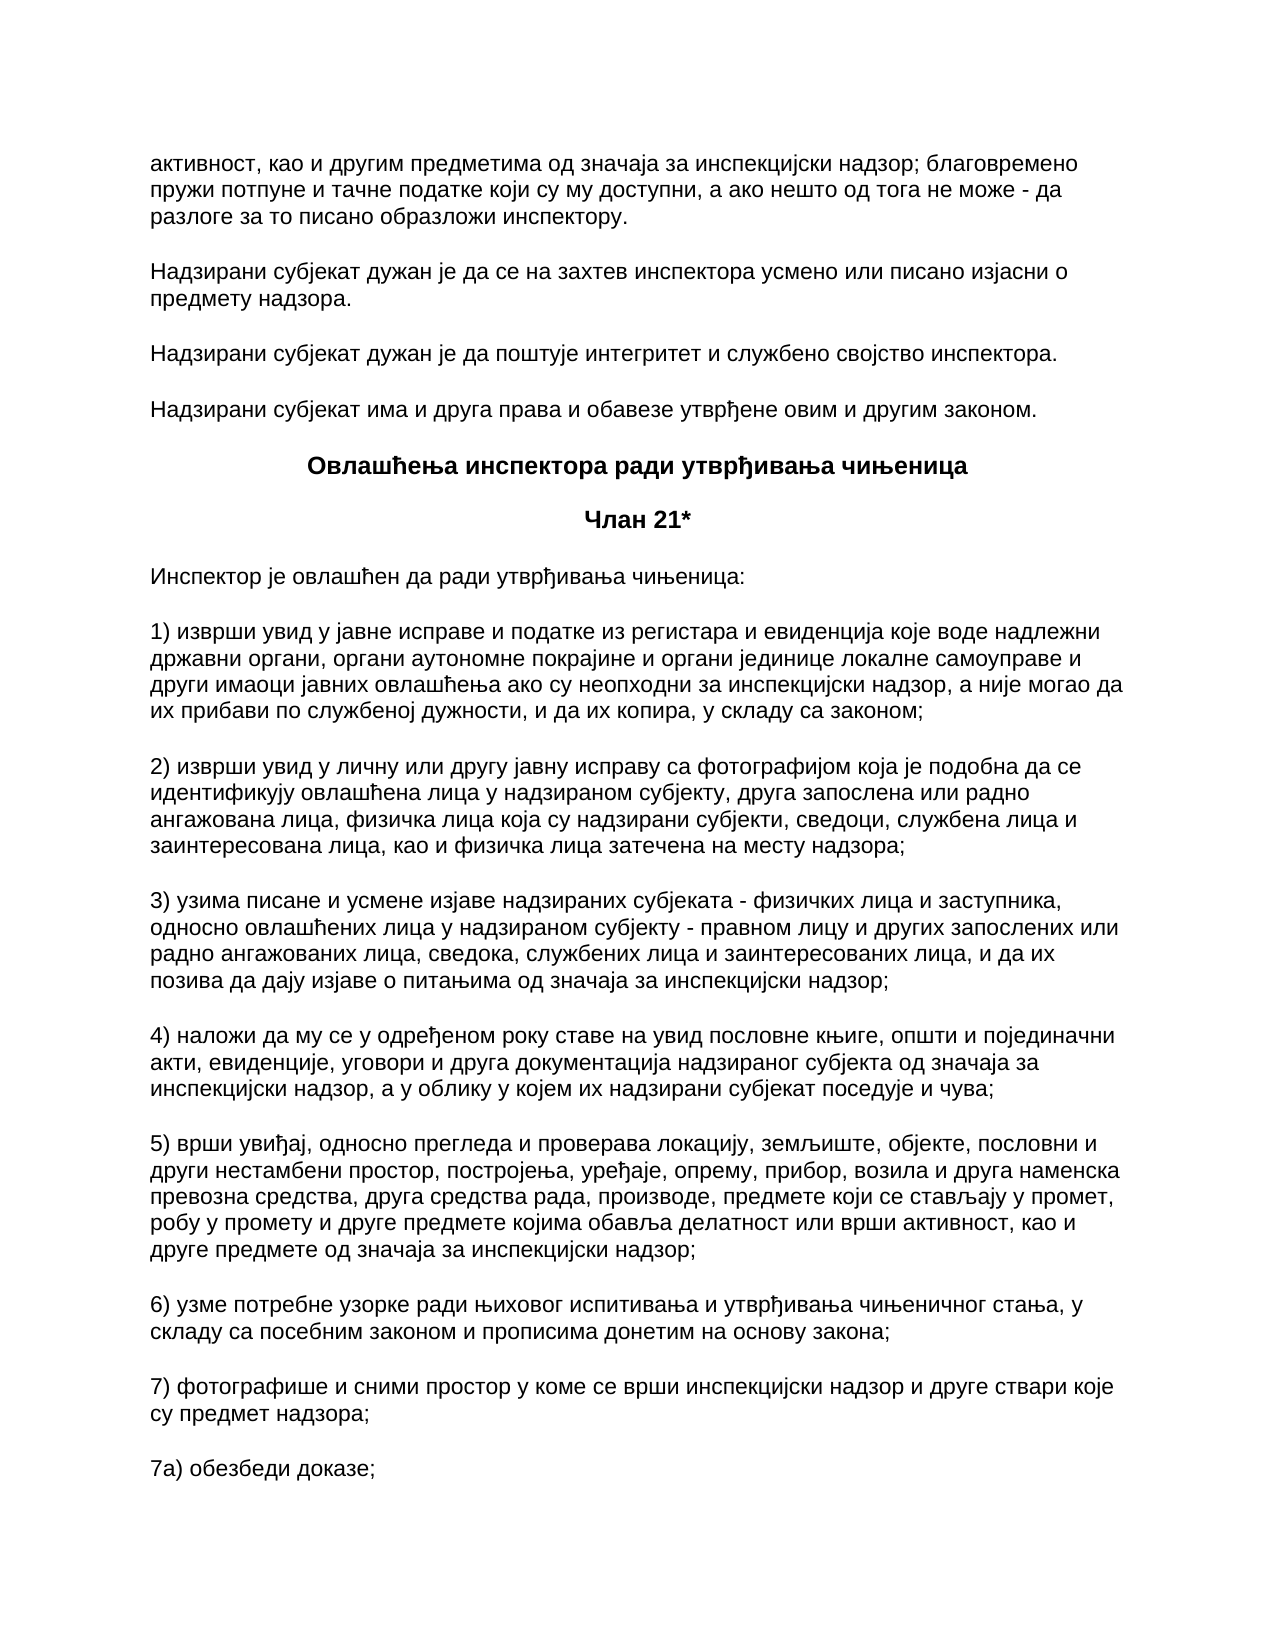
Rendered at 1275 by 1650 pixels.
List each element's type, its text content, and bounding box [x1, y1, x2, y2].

text Надзирани субјекат има и друга права и обавезе утврђене овим и другим законом. [150, 396, 1125, 422]
text 7) фотографише и сними простор у коме се врши инспекцијски надзор и друге ствари које су предмет надзора; [150, 1373, 1125, 1426]
text 4) наложи да му се у одређеном року ставе на увид пословне књиге, општи и појединачни акти, евиденције, уговори и друга документација надзираног субјекта од значаја за инспекцијски надзор, а у облику у којем их надзирани субјекат поседује и чува; [150, 1022, 1125, 1101]
text Члан 21* [150, 505, 1125, 534]
text Овлашћења инспектора ради утврђивања чињеница [150, 451, 1125, 480]
text 1) изврши увид у јавне исправе и податке из регистара и евиденција које воде надлежни државни органи, органи аутономне покрајине и органи јединице локалне самоуправе и други имаоци јавних овлашћења ако су неопходни за инспекцијски надзор, а није могао да их прибави по службеној дужности, и да их копира, у складу са законом; [150, 618, 1125, 724]
text Инспектор је овлашћен да ради утврђивања чињеница: [150, 563, 1125, 589]
text Надзирани субјекат дужан је да поштује интегритет и службено својство инспектора. [150, 340, 1125, 366]
text 2) изврши увид у личну или другу јавну исправу са фотографијом која је подобна да се идентификују овлашћена лица у надзираном субјекту, друга запослена или радно ангажована лица, физичка лица која су надзирани субјекти, сведоци, службена лица и заинтересована лица, као и физичка лица затечена на месту надзора; [150, 753, 1125, 858]
text 7а) обезбеди доказе; [150, 1455, 1125, 1481]
text 3) узима писане и усмене изјаве надзираних субјеката - физичких лица и заступника, односно овлашћених лица у надзираном субјекту - правном лицу и других запослених или радно ангажованих лица, сведока, службених лица и заинтересованих лица, и да их позива да дају изјаве о питањима од значаја за инспекцијски надзор; [150, 887, 1125, 993]
text Надзирани субјекат дужан је да се на захтев инспектора усмено или писано изјасни о предмету надзора. [150, 258, 1125, 311]
text 5) врши увиђај, односно прегледа и проверава локацију, земљиште, објекте, пословни и други нестамбени простор, постројења, уређаје, опрему, прибор, возила и друга наменска превозна средства, друга средства рада, производе, предмете који се стављају у промет, робу у промету и друге предмете којима обавља делатност или врши активност, као и друге предмете од значаја за инспекцијски надзор; [150, 1130, 1125, 1262]
text 6) узме потребне узорке ради њиховог испитивања и утврђивања чињеничног стања, у складу са посебним законом и прописима донетим на основу закона; [150, 1291, 1125, 1344]
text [150, 150, 1125, 229]
